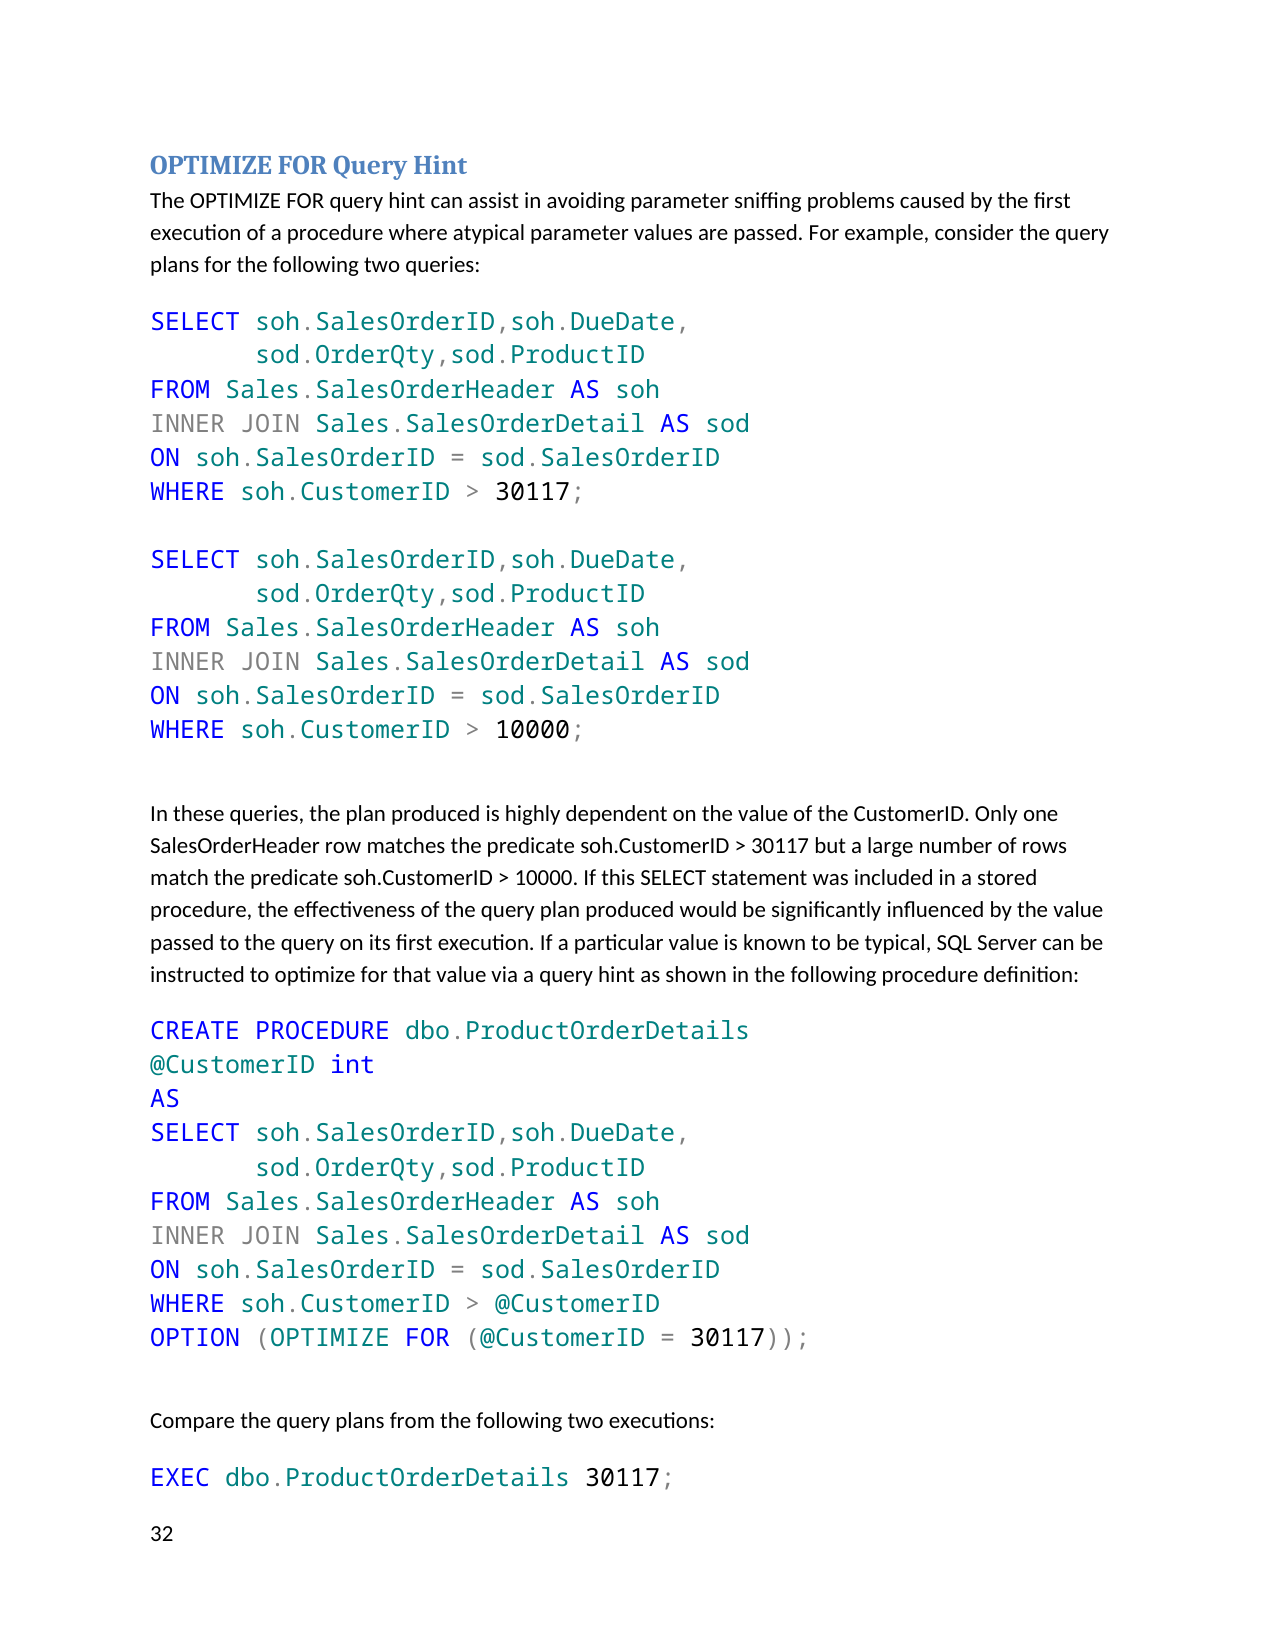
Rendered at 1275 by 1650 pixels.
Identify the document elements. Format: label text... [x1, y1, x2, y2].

text AS [150, 1081, 1125, 1115]
text ON soh.SalesOrderID = sod.SalesOrderID [150, 678, 1125, 712]
text INNER JOIN Sales.SalesOrderDetail AS sod [150, 1217, 1125, 1251]
text Compare the query plans from the following two executions: [150, 1407, 1125, 1434]
text OPTION (OPTIMIZE FOR (@CustomerID = 30117)); [150, 1319, 1125, 1353]
text WHERE soh.CustomerID > 30117; [150, 473, 1125, 507]
text SELECT soh.SalesOrderID,soh.DueDate, [150, 1115, 1125, 1149]
text FROM Sales.SalesOrderHeader AS soh [150, 610, 1125, 644]
text EXEC dbo.ProductOrderDetails 30117; [150, 1459, 1125, 1494]
text sod.OrderQty,sod.ProductID [150, 1149, 1125, 1183]
text SELECT soh.SalesOrderID,soh.DueDate, [150, 542, 1125, 576]
text CREATE PROCEDURE dbo.ProductOrderDetails [150, 1013, 1125, 1047]
text FROM Sales.SalesOrderHeader AS soh [150, 1183, 1125, 1217]
text WHERE soh.CustomerID > 10000; [150, 712, 1125, 746]
text ON soh.SalesOrderID = sod.SalesOrderID [150, 439, 1125, 473]
text INNER JOIN Sales.SalesOrderDetail AS sod [150, 644, 1125, 678]
text SELECT soh.SalesOrderID,soh.DueDate, [150, 303, 1125, 337]
text @CustomerID int [150, 1047, 1125, 1081]
text FROM Sales.SalesOrderHeader AS soh [150, 371, 1125, 405]
subtitle OPTIMIZE FOR Query Hint [150, 150, 1125, 181]
text WHERE soh.CustomerID > @CustomerID [150, 1285, 1125, 1319]
text sod.OrderQty,sod.ProductID [150, 576, 1125, 610]
text INNER JOIN Sales.SalesOrderDetail AS sod [150, 405, 1125, 439]
text ON soh.SalesOrderID = sod.SalesOrderID [150, 1251, 1125, 1285]
text sod.OrderQty,sod.ProductID [150, 337, 1125, 371]
text The OPTIMIZE FOR query hint can assist in avoiding parameter sniffing problems caused by the first execution of a procedure where atypical parameter values are passed. For example, consider the query plans for the following two queries: [150, 186, 1125, 278]
text In these queries, the plan produced is highly dependent on the value of the CustomerID. Only one SalesOrderHeader row matches the predicate soh.CustomerID > 30117 but a large number of rows match the predicate soh.CustomerID > 10000. If this SELECT statement was included in a stored procedure, the effectiveness of the query plan produced would be significantly influenced by the value passed to the query on its first execution. If a particular value is known to be typical, SQL Server can be instructed to optimize for that value via a query hint as shown in the following procedure definition: [150, 799, 1125, 988]
